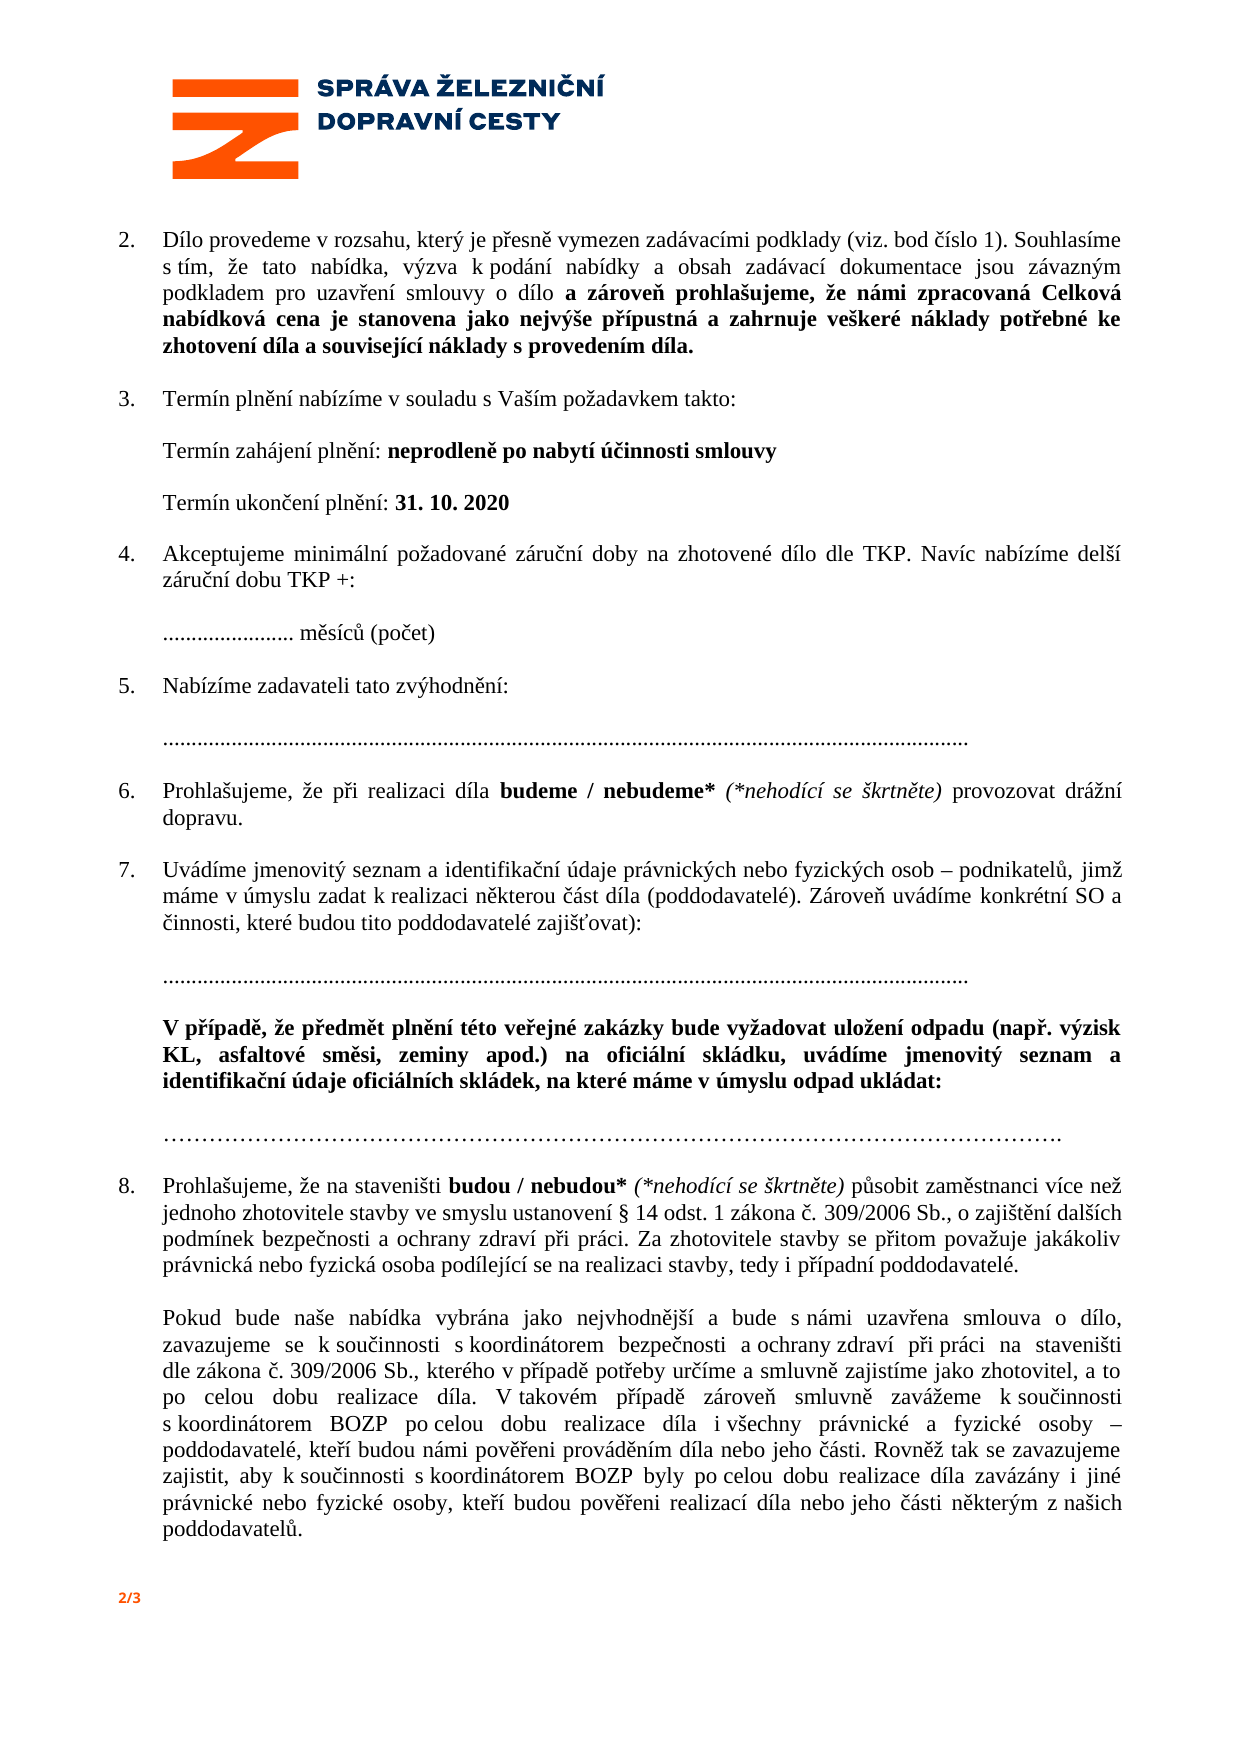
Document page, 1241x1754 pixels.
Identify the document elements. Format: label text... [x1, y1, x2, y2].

list Akceptujeme minimální požadované záruční doby na zhotovené dílo dle TKP. Navíc nabízíme delší záruční dobu TKP +: [118, 540, 1122, 593]
text ....................... měsíců (počet) [162, 619, 1122, 645]
list Uvádíme jmenovitý seznam a identifikační údaje právnických nebo fyzických osob – podnikatelů, jimž máme v úmyslu zadat k realizaci některou část díla (poddodavatelé). Zároveň uvádíme konkrétní SO a činnosti, které budou tito poddodavatelé zajišťovat): [118, 856, 1122, 935]
text Pokud bude naše nabídka vybrána jako nejvhodnější a bude s námi uzavřena smlouva o dílo, zavazujeme se k součinnosti s koordinátorem bezpečnosti a ochrany zdraví při práci na staveništi dle zákona č. 309/2006 Sb., kterého v případě potřeby určíme a smluvně zajistíme jako zhotovitel, a to po celou dobu realizace díla. V takovém případě zároveň smluvně zavážeme k součinnosti s koordinátorem BOZP po celou dobu realizace díla i všechny právnické a fyzické osoby – poddodavatelé, kteří budou námi pověřeni prováděním díla nebo jeho části. Rovněž tak se zavazujeme zajistit, aby k součinnosti s koordinátorem BOZP byly po celou dobu realizace díla zavázány i jiné právnické nebo fyzické osoby, kteří budou pověřeni realizací díla nebo jeho části některým z našich poddodavatelů. [162, 1304, 1122, 1541]
text ............................................................................................................................................. [162, 962, 1122, 988]
text Termín zahájení plnění: neprodleně po nabytí účinnosti smlouvy [162, 437, 1122, 464]
text ............................................................................................................................................. [162, 724, 1122, 751]
list Dílo provedeme v rozsahu, který je přesně vymezen zadávacími podklady (viz. bod číslo 1). Souhlasíme s tím, že tato nabídka, výzva k podání nabídky a obsah zadávací dokumentace jsou závazným podkladem pro uzavření smlouvy o dílo a zároveň prohlašujeme, že námi zpracovaná Celková nabídková cena je stanovena jako nejvýše přípustná a zahrnuje veškeré náklady potřebné ke zhotovení díla a související náklady s provedením díla. [118, 226, 1122, 358]
text ………………………………………………………………………………………………………. [162, 1120, 1122, 1146]
list Prohlašujeme, že při realizaci díla budeme / nebudeme* (*nehodící se škrtněte) provozovat drážní dopravu. [118, 777, 1122, 830]
list Nabízíme zadavateli tato zvýhodnění: [118, 672, 1122, 698]
text Termín ukončení plnění: 31. 10. 2020 [162, 489, 1122, 515]
list Termín plnění nabízíme v souladu s Vaším požadavkem takto: [118, 384, 1122, 411]
text V případě, že předmět plnění této veřejné zakázky bude vyžadovat uložení odpadu (např. výzisk KL, asfaltové směsi, zeminy apod.) na oficiální skládku, uvádíme jmenovitý seznam a identifikační údaje oficiálních skládek, na které máme v úmyslu odpad ukládat: [162, 1014, 1122, 1093]
list Prohlašujeme, že na staveništi budou / nebudou* (*nehodící se škrtněte) působit zaměstnanci více než jednoho zhotovitele stavby ve smyslu ustanovení § 14 odst. 1 zákona č. 309/2006 Sb., o zajištění dalších podmínek bezpečnosti a ochrany zdraví při práci. Za zhotovitele stavby se přitom považuje jakákoliv právnická nebo fyzická osoba podílející se na realizaci stavby, tedy i případní poddodavatelé. [118, 1172, 1122, 1278]
